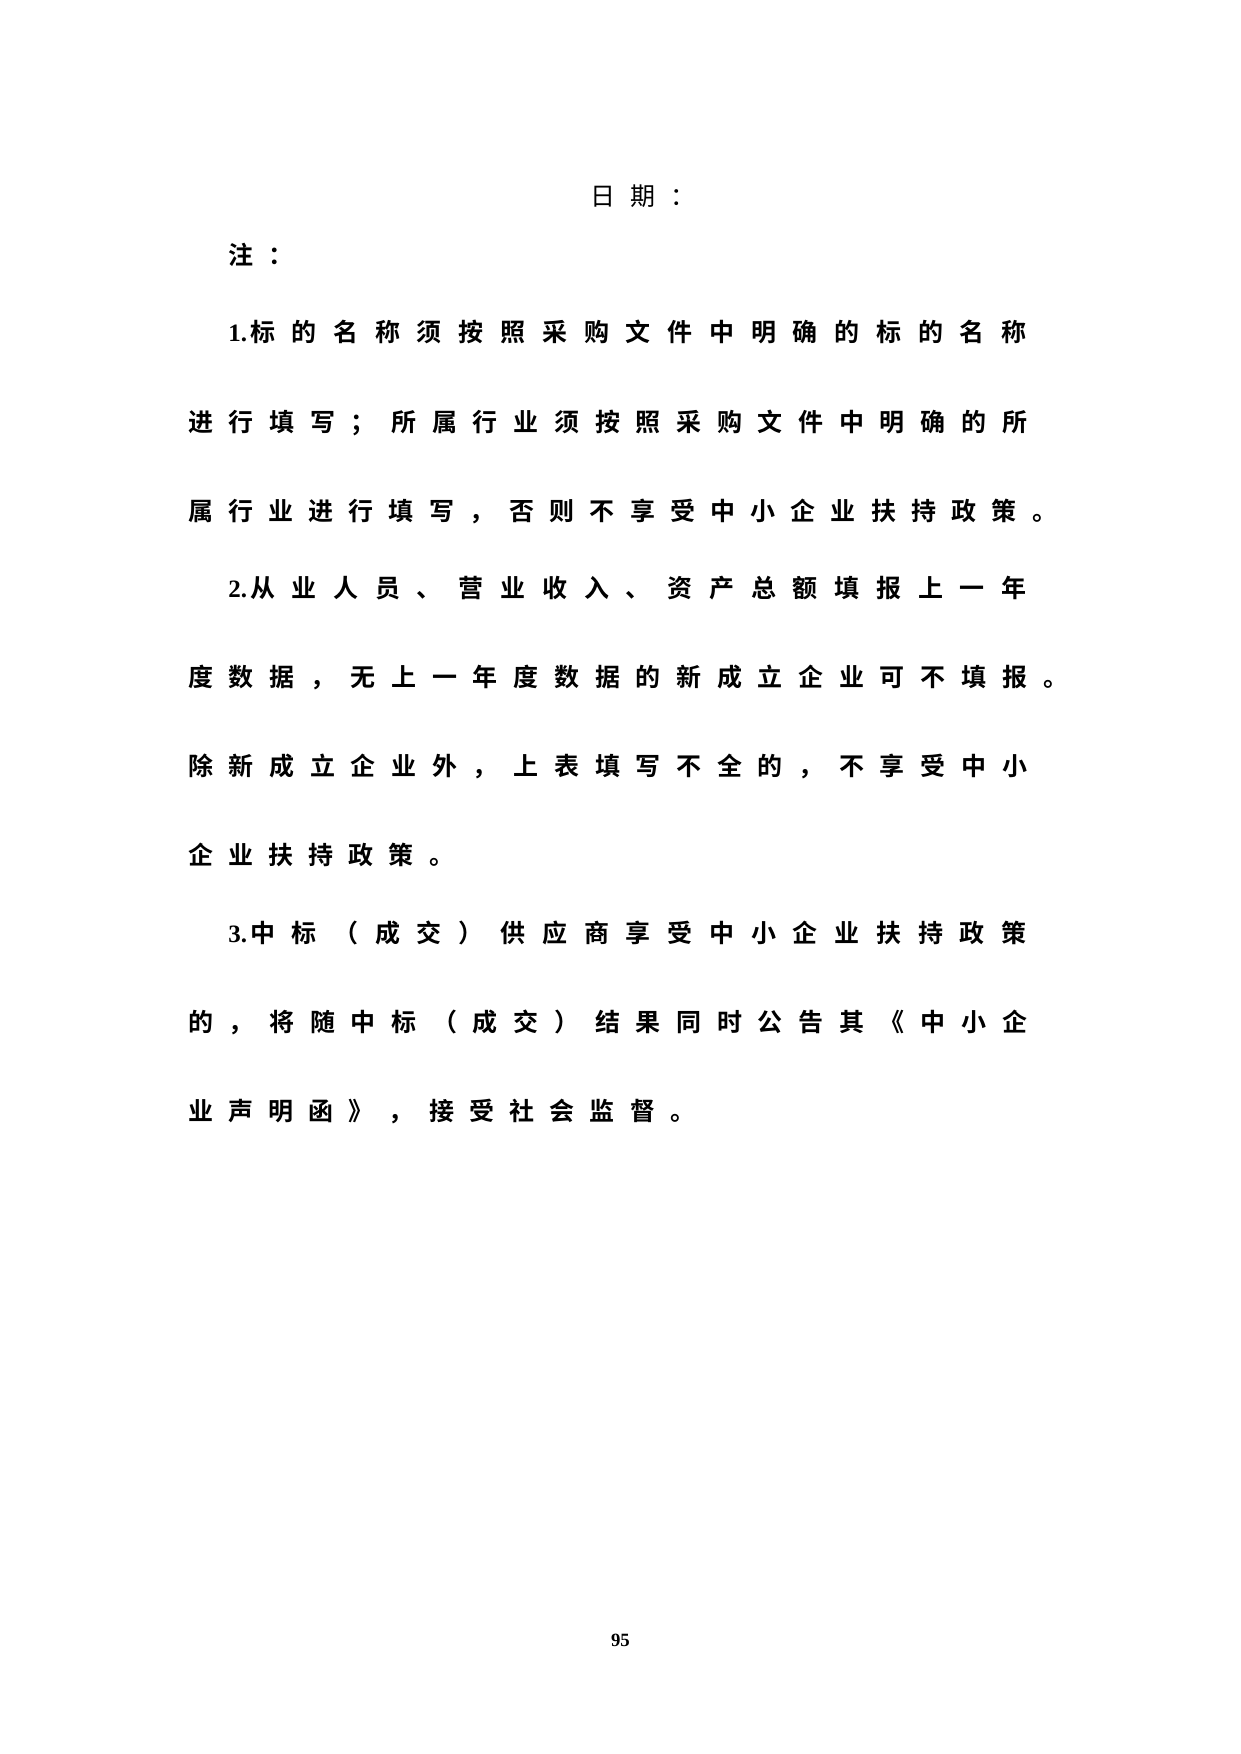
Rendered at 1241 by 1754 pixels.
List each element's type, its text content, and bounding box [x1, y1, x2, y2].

text 1.标的名称须按照采购文件中明确的标的名称进行填写；所属行业须按照采购文件中明确的所属行业进行填写，否则不享受中小企业扶持政策。 [188, 301, 1043, 539]
text 2.从业人员、营业收入、资产总额填报上一年度数据，无上一年度数据的新成立企业可不填报。除新成立企业外，上表填写不全的，不享受中小企业扶持政策。 [188, 557, 1043, 883]
text 注： [188, 224, 1043, 283]
text 日期： [588, 164, 1052, 224]
text 3.中标（成交）供应商享受中小企业扶持政策的，将随中标（成交）结果同时公告其《中小企业声明函》，接受社会监督。 [188, 902, 1043, 1139]
